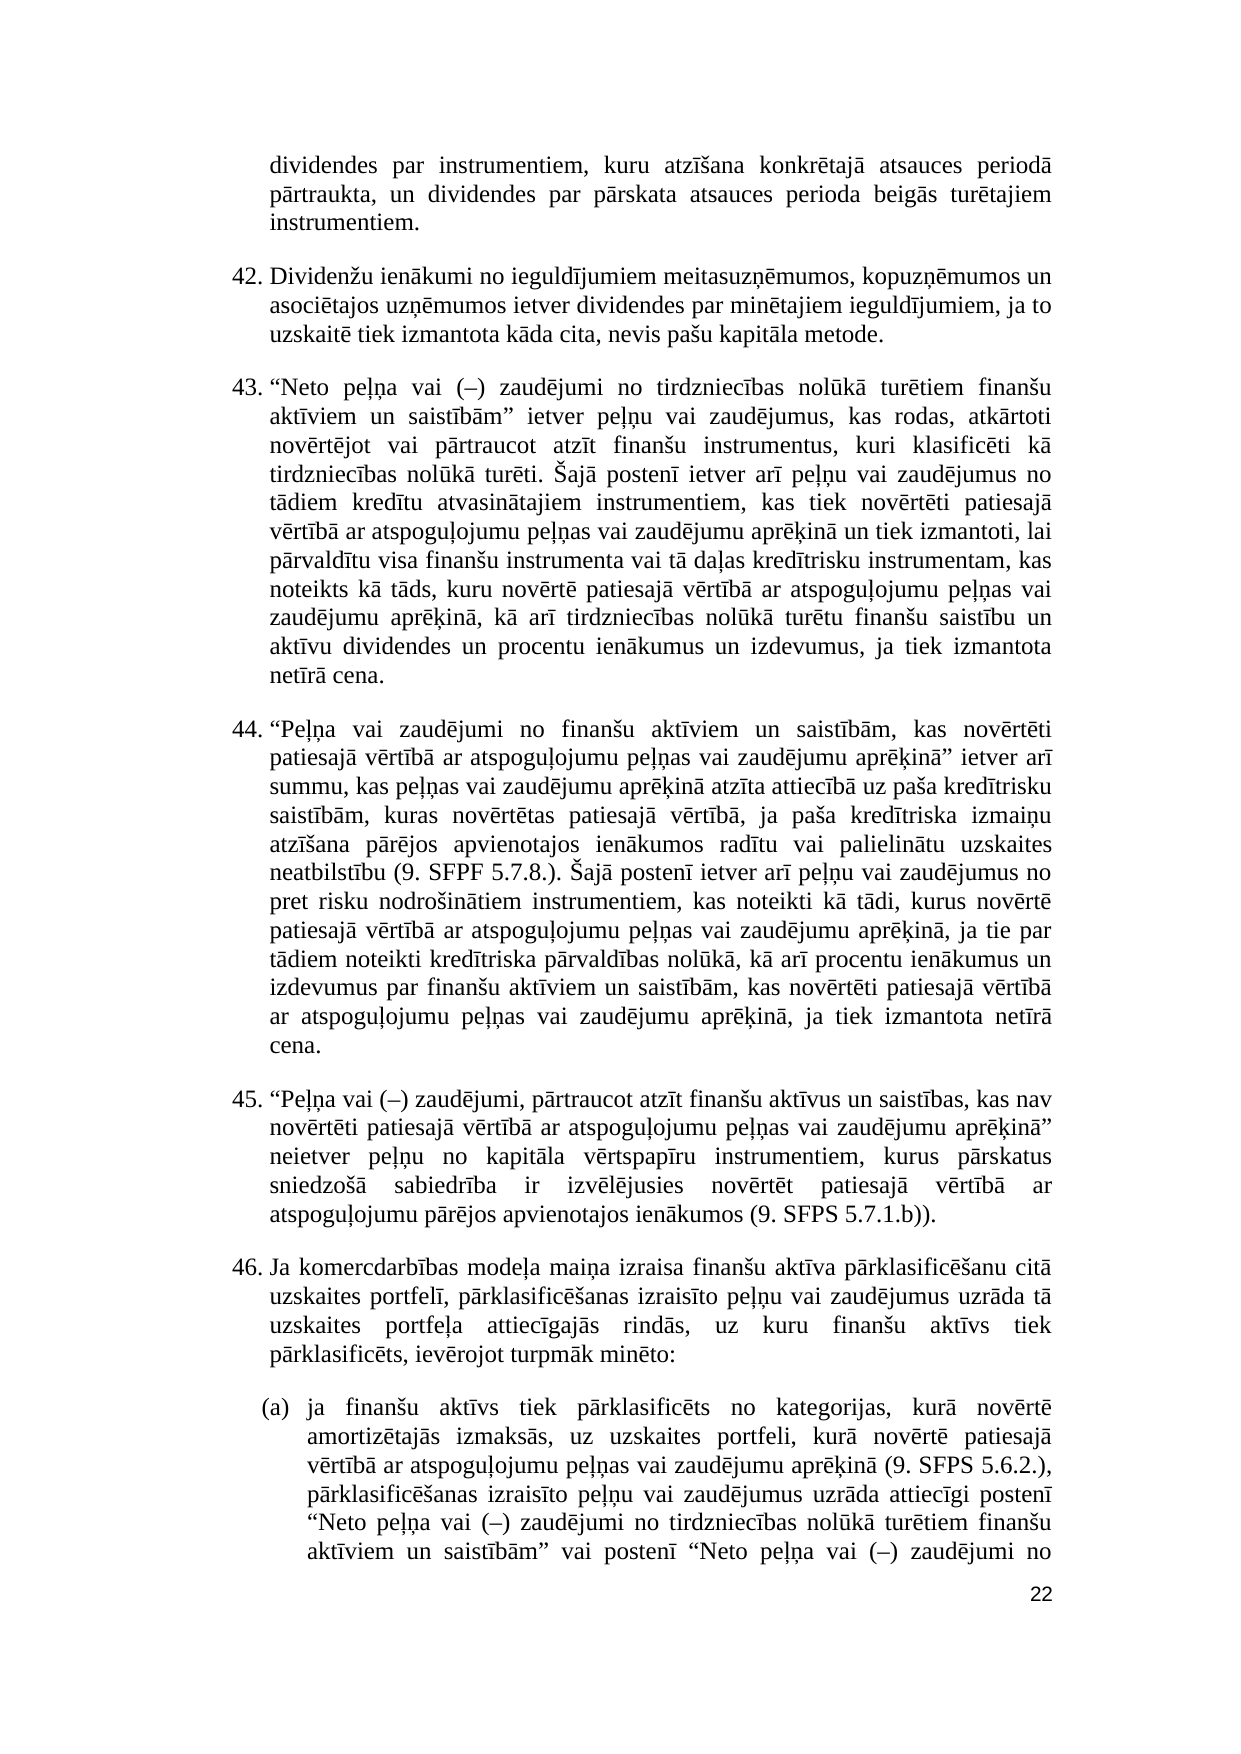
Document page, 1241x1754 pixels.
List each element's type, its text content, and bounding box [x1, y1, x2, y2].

text “Neto peļņa vai (–) zaudējumi no tirdzniecības nolūkā turētiem finanšu aktīviem un saistībām” ietver peļņu vai zaudējumus, kas rodas, atkārtoti novērtējot vai pārtraucot atzīt finanšu instrumentus, kuri klasificēti kā tirdzniecības nolūkā turēti. Šajā postenī ietver arī peļņu vai zaudējumus no tādiem kredītu atvasinātajiem instrumentiem, kas tiek novērtēti patiesajā vērtībā ar atspoguļojumu peļņas vai zaudējumu aprēķinā un tiek izmantoti, lai pārvaldītu visa finanšu instrumenta vai tā daļas kredītrisku instrumentam, kas noteikts kā tāds, kuru novērtē patiesajā vērtībā ar atspoguļojumu peļņas vai zaudējumu aprēķinā, kā arī tirdzniecības nolūkā turētu finanšu saistību un aktīvu dividendes un procentu ienākumus un izdevumus, ja tiek izmantota netīrā cena. [232, 372, 1053, 689]
text Ja komercdarbības modeļa maiņa izraisa finanšu aktīva pārklasificēšanu citā uzskaites portfelī, pārklasificēšanas izraisīto peļņu vai zaudējumus uzrāda tā uzskaites portfeļa attiecīgajās rindās, uz kuru finanšu aktīvs tiek pārklasificēts, ievērojot turpmāk minēto: [232, 1252, 1053, 1367]
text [232, 150, 1053, 236]
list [261, 1392, 1053, 1565]
text Dividenžu ienākumi no ieguldījumiem meitasuzņēmumos, kopuzņēmumos un asociētajos uzņēmumos ietver dividendes par minētajiem ieguldījumiem, ja to uzskaitē tiek izmantota kāda cita, nevis pašu kapitāla metode. [232, 261, 1053, 347]
text “Peļņa vai zaudējumi no finanšu aktīviem un saistībām, kas novērtēti patiesajā vērtībā ar atspoguļojumu peļņas vai zaudējumu aprēķinā” ietver arī summu, kas peļņas vai zaudējumu aprēķinā atzīta attiecībā uz paša kredītrisku saistībām, kuras novērtētas patiesajā vērtībā, ja paša kredītriska izmaiņu atzīšana pārējos apvienotajos ienākumos radītu vai palielinātu uzskaites neatbilstību (9. SFPF 5.7.8.). Šajā postenī ietver arī peļņu vai zaudējumus no pret risku nodrošinātiem instrumentiem, kas noteikti kā tādi, kurus novērtē patiesajā vērtībā ar atspoguļojumu peļņas vai zaudējumu aprēķinā, ja tie par tādiem noteikti kredītriska pārvaldības nolūkā, kā arī procentu ienākumus un izdevumus par finanšu aktīviem un saistībām, kas novērtēti patiesajā vērtībā ar atspoguļojumu peļņas vai zaudējumu aprēķinā, ja tiek izmantota netīrā cena. [232, 714, 1053, 1059]
text “Peļņa vai (–) zaudējumi, pārtraucot atzīt finanšu aktīvus un saistības, kas nav novērtēti patiesajā vērtībā ar atspoguļojumu peļņas vai zaudējumu aprēķinā” neietver peļņu no kapitāla vērtspapīru instrumentiem, kurus pārskatus sniedzošā sabiedrība ir izvēlējusies novērtēt patiesajā vērtībā ar atspoguļojumu pārējos apvienotajos ienākumos (9. SFPS 5.7.1.b)). [232, 1084, 1053, 1227]
